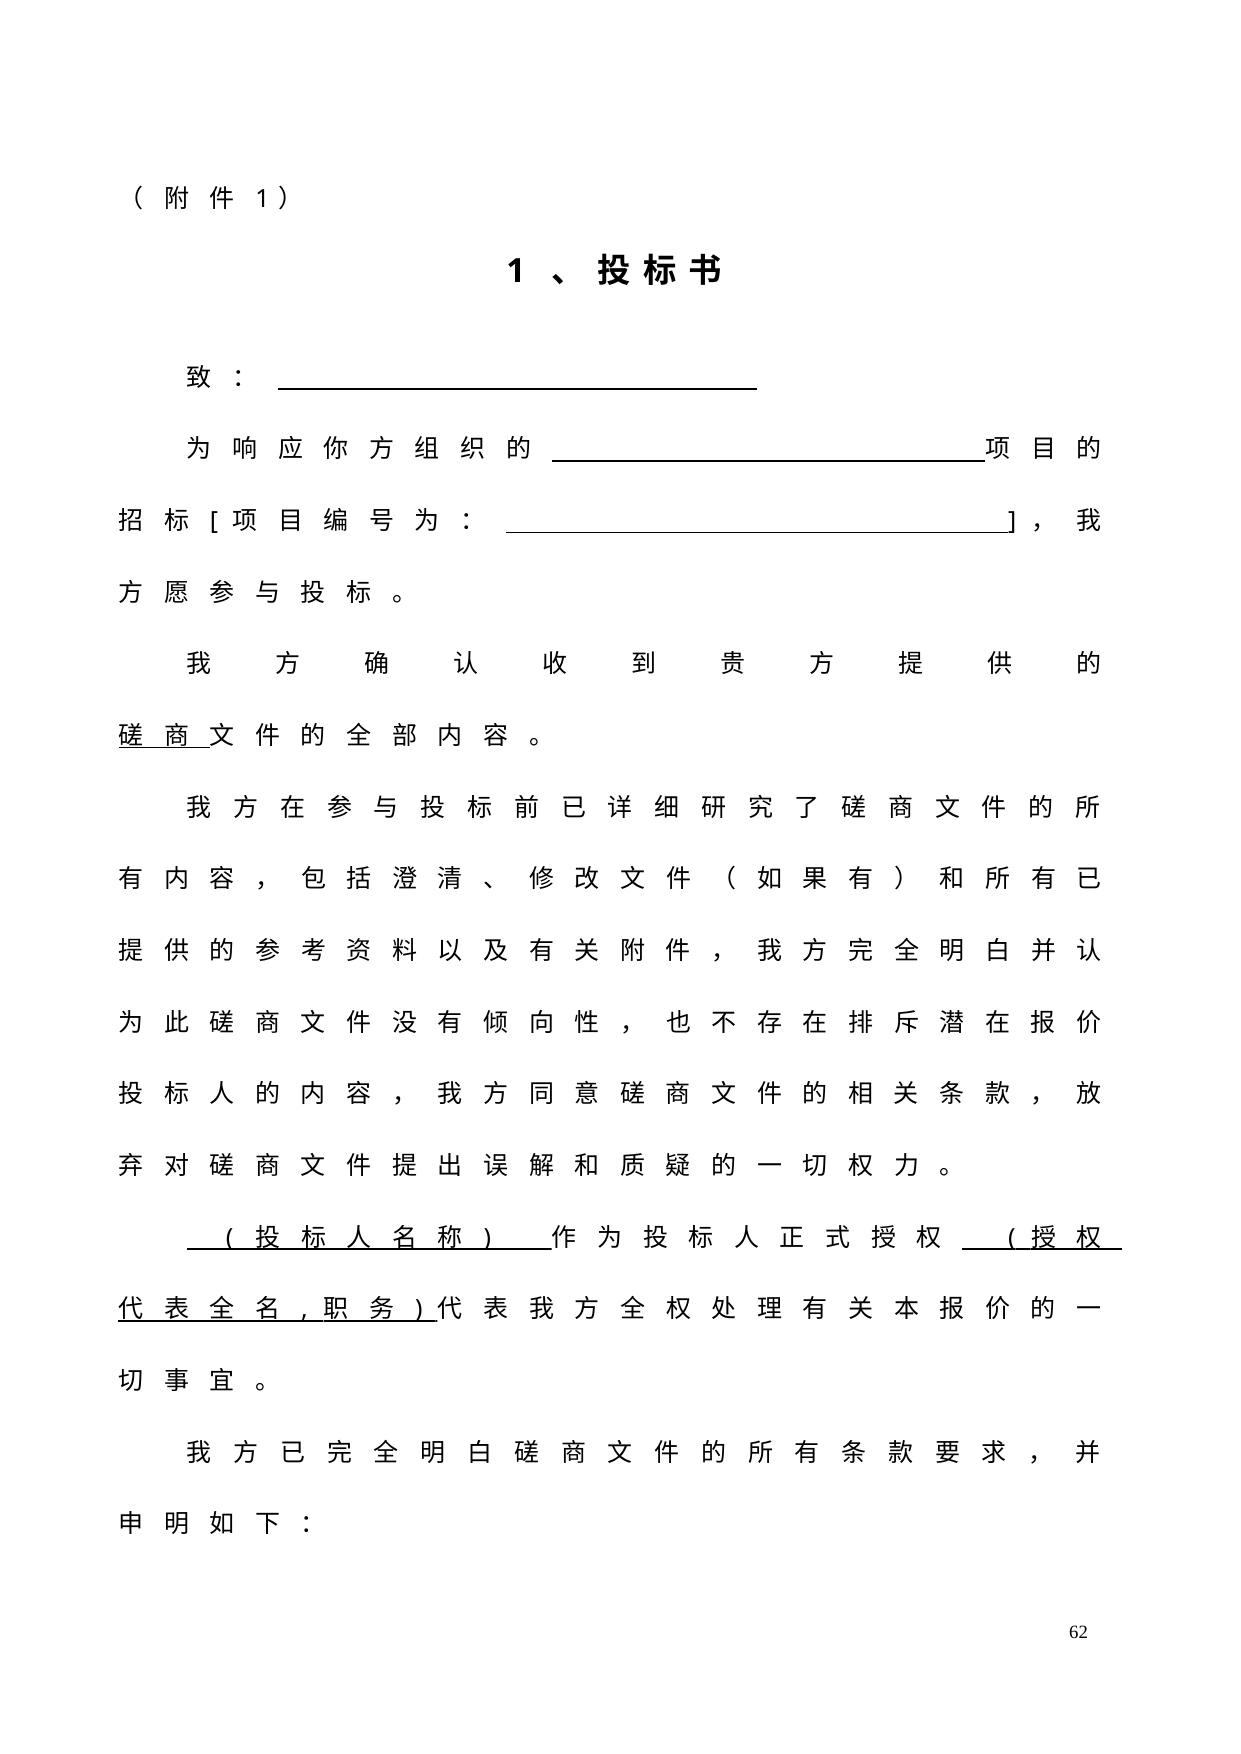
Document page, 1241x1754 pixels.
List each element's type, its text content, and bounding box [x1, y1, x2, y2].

text 我方已完全明白磋商文件的所有条款要求，并申明如下： [118, 1414, 1122, 1558]
text (投标人名称) 作为投标人正式授权 (授权代表全名, 职务) 代表我方全权处理有关本报价的一切事宜。 [118, 1199, 1122, 1414]
text 我方在参与投标前已详细研究了磋商文件的所有内容，包括澄清、修改文件（如果有）和所有已提供的参考资料以及有关附件，我方完全明白并认为此磋商文件没有倾向性，也不存在排斥潜在报价投标人的内容，我方同意磋商文件的相关条款，放弃对磋商文件提出误解和质疑的一切权力。 [118, 769, 1122, 1199]
text 致： [118, 339, 1122, 411]
text 为响应你方组织的 项目的招标[项目编号为： ]，我方愿参与投标。 [118, 411, 1122, 626]
list 1 、投标书 [118, 232, 1122, 304]
list （附件1） [118, 160, 1122, 232]
text 我方确认收到贵方提供的 磋商文件的全部内容。 [118, 626, 1122, 769]
